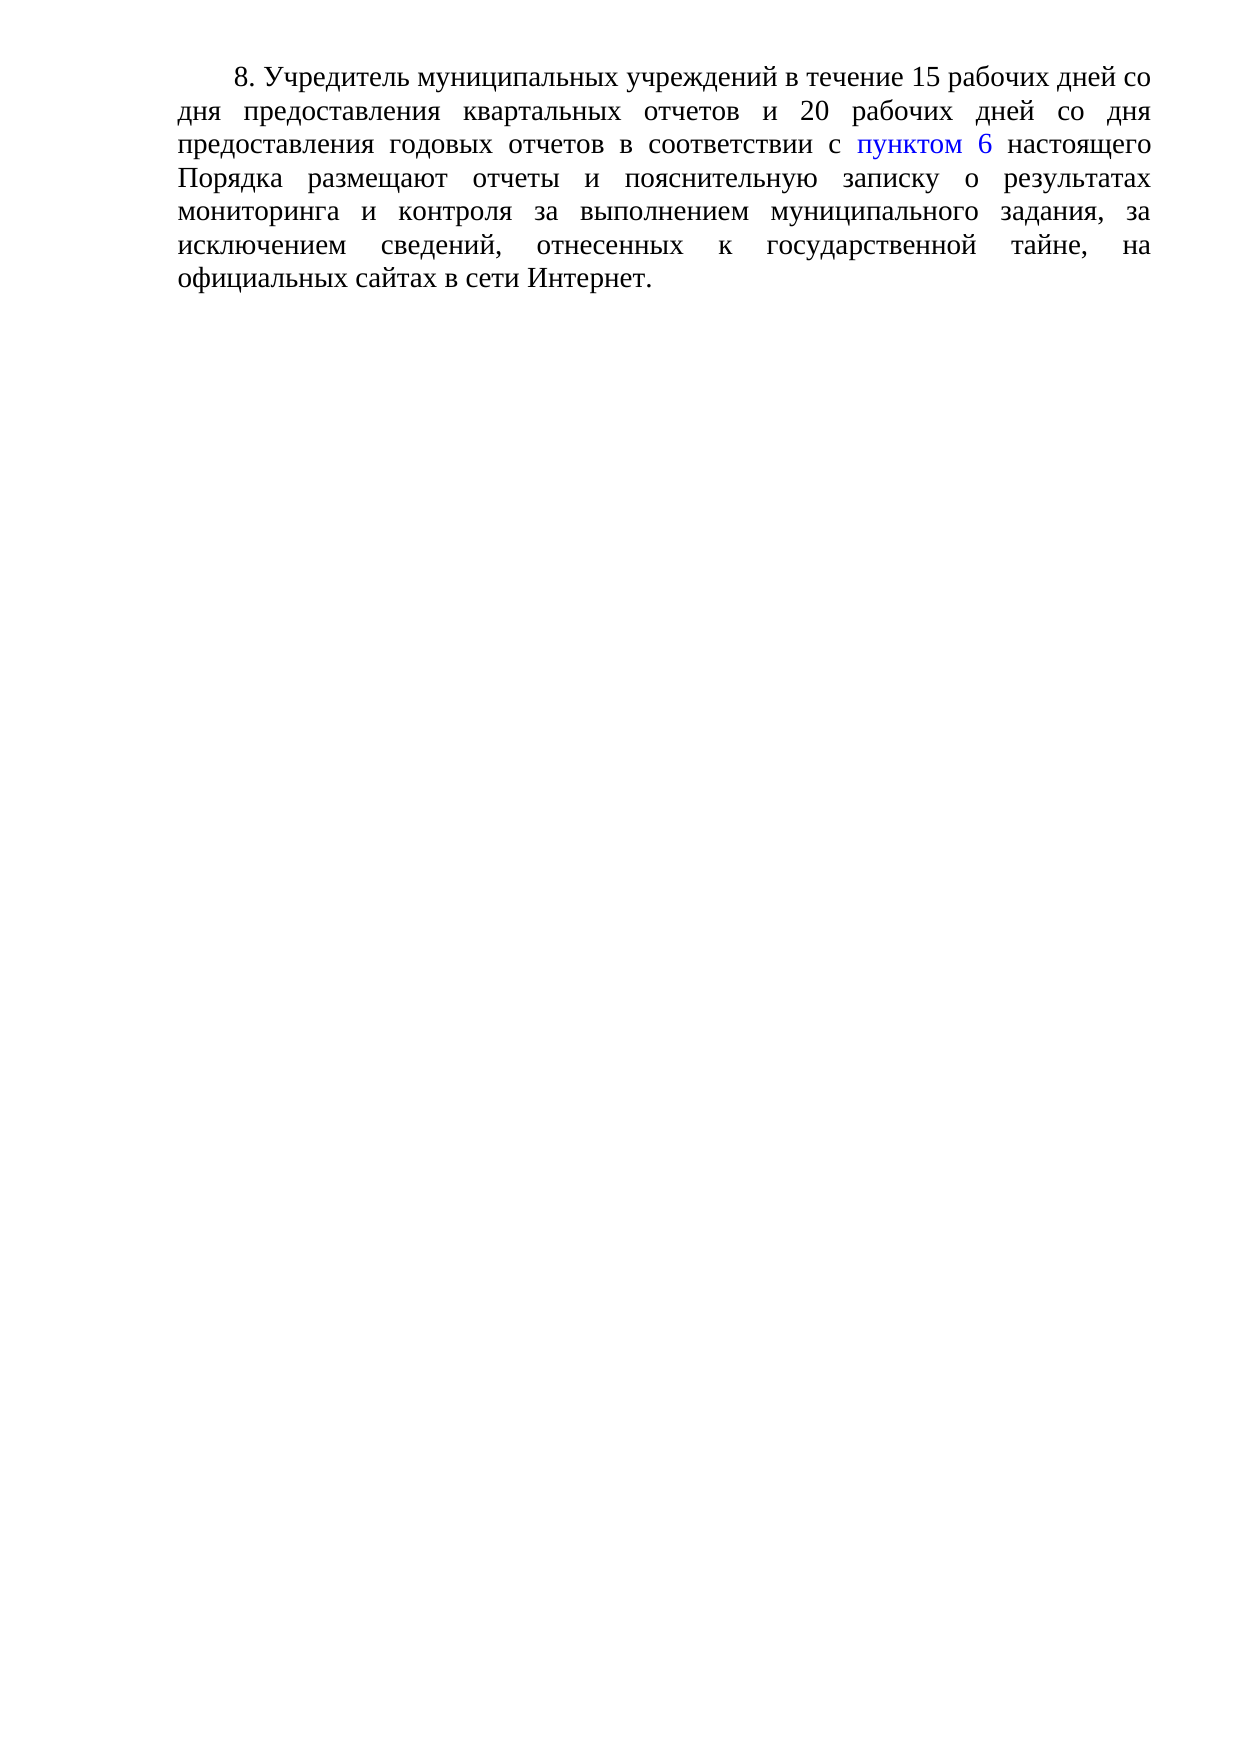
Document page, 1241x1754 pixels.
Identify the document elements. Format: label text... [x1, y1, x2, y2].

text 8. Учредитель муниципальных учреждений в течение 15 рабочих дней со дня предоставления квартальных отчетов и 20 рабочих дней со дня предоставления годовых отчетов в соответствии с пунктом 6 настоящего Порядка размещают отчеты и пояснительную записку о результатах мониторинга и контроля за выполнением муниципального задания, за исключением сведений, отнесенных к государственной тайне, на официальных сайтах в сети Интернет. [177, 59, 1152, 294]
